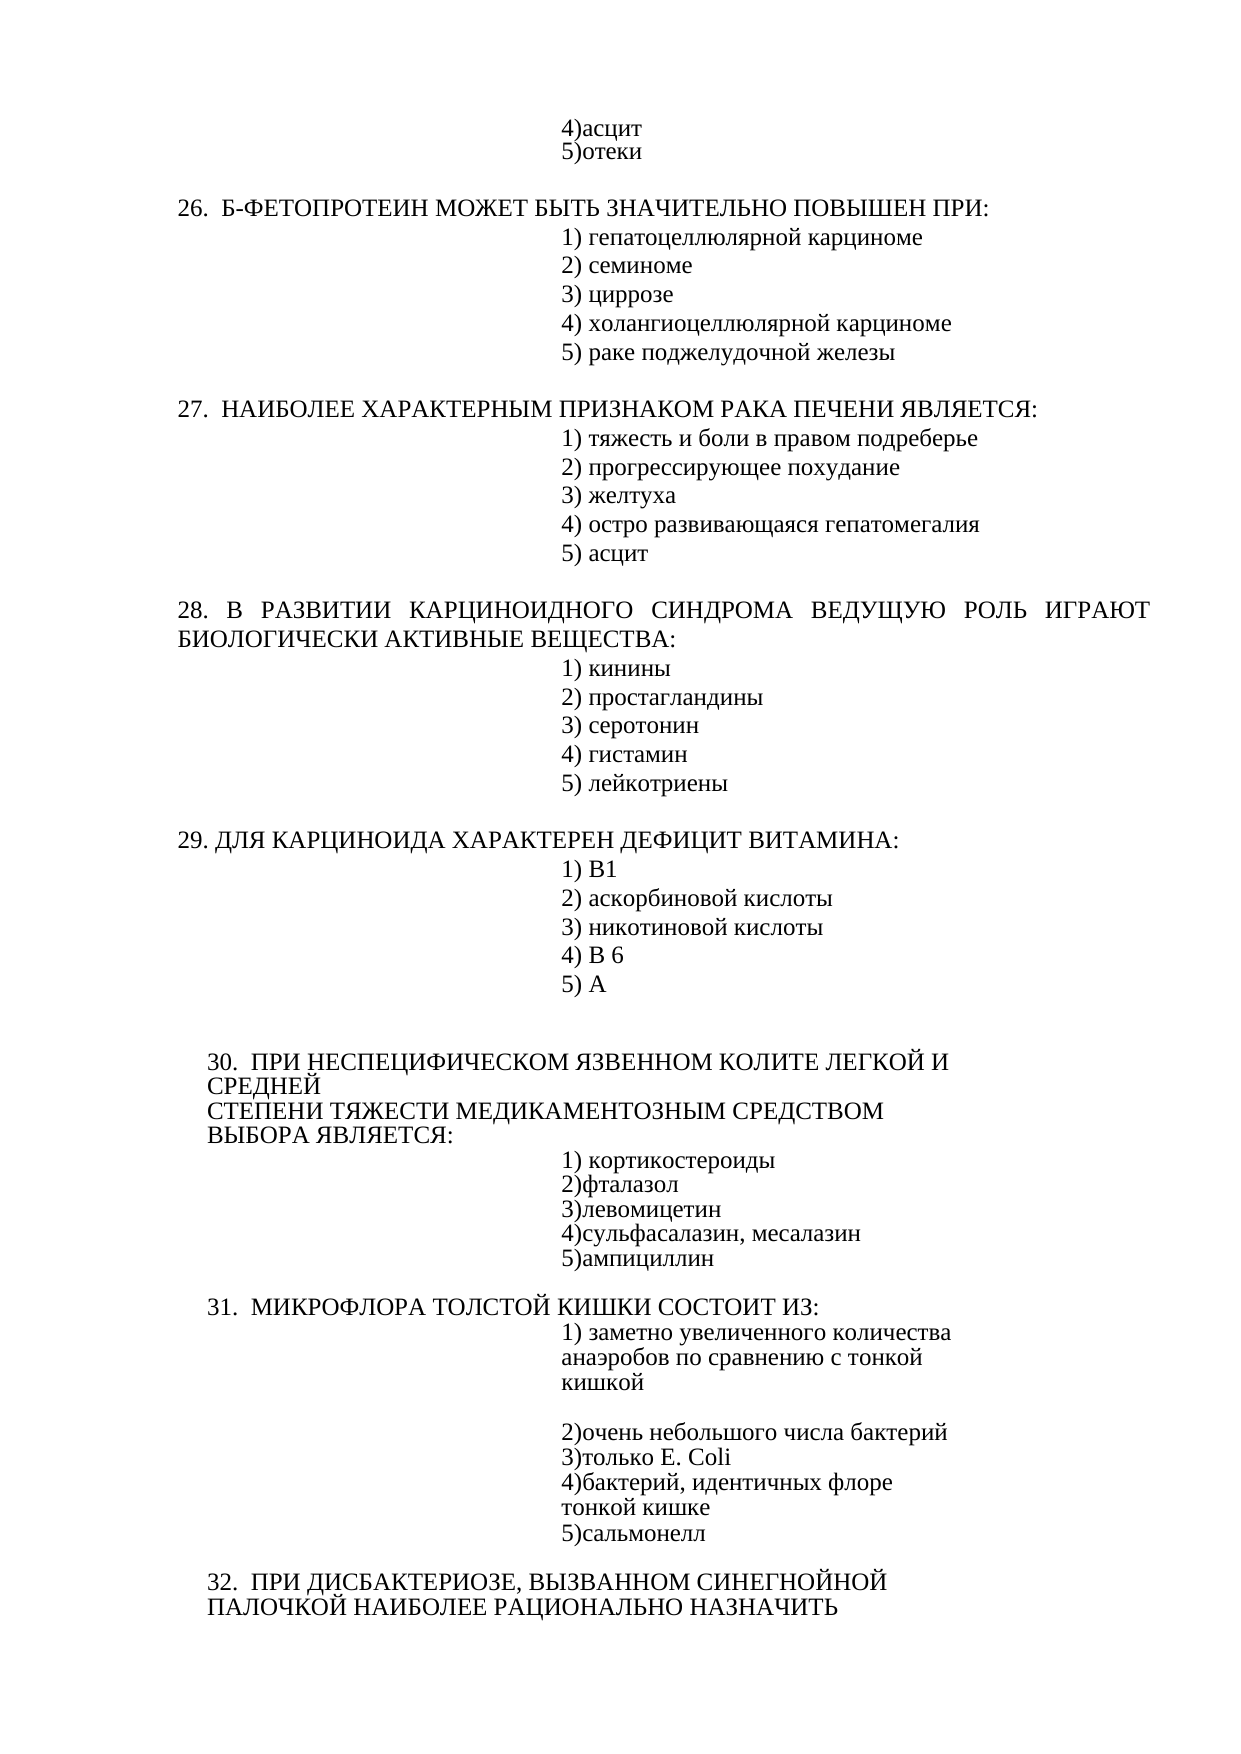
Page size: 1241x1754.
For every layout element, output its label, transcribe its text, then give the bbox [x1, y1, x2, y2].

text 3) серотонин [561, 710, 1152, 739]
text 4)асцит [561, 118, 957, 141]
text 28. В развитии карциноидного синдрома ведущую роль играют биологически активные вещества: [177, 595, 1152, 653]
text 1) В1 [561, 854, 1152, 883]
text 1) гепатоцеллюлярной карциноме [561, 222, 1152, 250]
text 4) В 6 [561, 940, 1152, 969]
text 2) аскорбиновой кислоты [561, 883, 1152, 912]
text 1) кортикостероиды [561, 1148, 957, 1173]
text 26. б-фетопротеин может быть значительно повышен при: [177, 193, 1152, 222]
text 5) А [561, 969, 1152, 998]
text 4) остро развивающаяся гепатомегалия [561, 509, 1152, 538]
text 3)только Е. Coli [561, 1445, 957, 1470]
text 4)бактерий, идентичных флоре тонкой кишке [561, 1470, 957, 1520]
text 30. При неспецифическом язвенном колите легкой и средней степени тяжести медикаментозным средством выбора является: [207, 1051, 957, 1148]
text 2)фталазол [561, 1173, 957, 1197]
text 4)сульфасалазин, месалазин 5)ампициллин [561, 1222, 957, 1271]
text 1) заметно увеличенного количества анаэробов по сравнению с тонкой кишкой [561, 1320, 957, 1420]
text 5) раке поджелудочной железы [561, 337, 1152, 365]
text 2) семиноме [561, 250, 1152, 279]
text 5) лейкотриены [561, 768, 1152, 797]
text 29. Для карциноида характерен дефицит витамина: [177, 825, 1152, 854]
text 5)отеки [561, 141, 957, 164]
text 1) тяжесть и боли в правом подреберье [561, 423, 1152, 452]
text 4) гистамин [561, 739, 1152, 768]
text 4) холангиоцеллюлярной карциноме [561, 308, 1152, 337]
text 1) кинины [561, 653, 1152, 682]
text 3) желтуха [561, 480, 1152, 509]
text 27. Наиболее характерным признаком рака печени является: [177, 394, 1152, 423]
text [207, 1570, 957, 1620]
text 2) прогрессирующее похудание [561, 452, 1152, 480]
text 2) простагландины [561, 682, 1152, 710]
text 31. Микрофлора толстой кишки состоит из: [207, 1295, 957, 1320]
text 5) асцит [561, 538, 1152, 567]
text 3) никотиновой кислоты [561, 912, 1152, 940]
text 5)сальмонелл [561, 1521, 957, 1546]
text 3) циррозе [561, 279, 1152, 308]
text 2)очень небольшого числа бактерий [561, 1420, 957, 1445]
text 3)левомицетин [561, 1197, 957, 1222]
